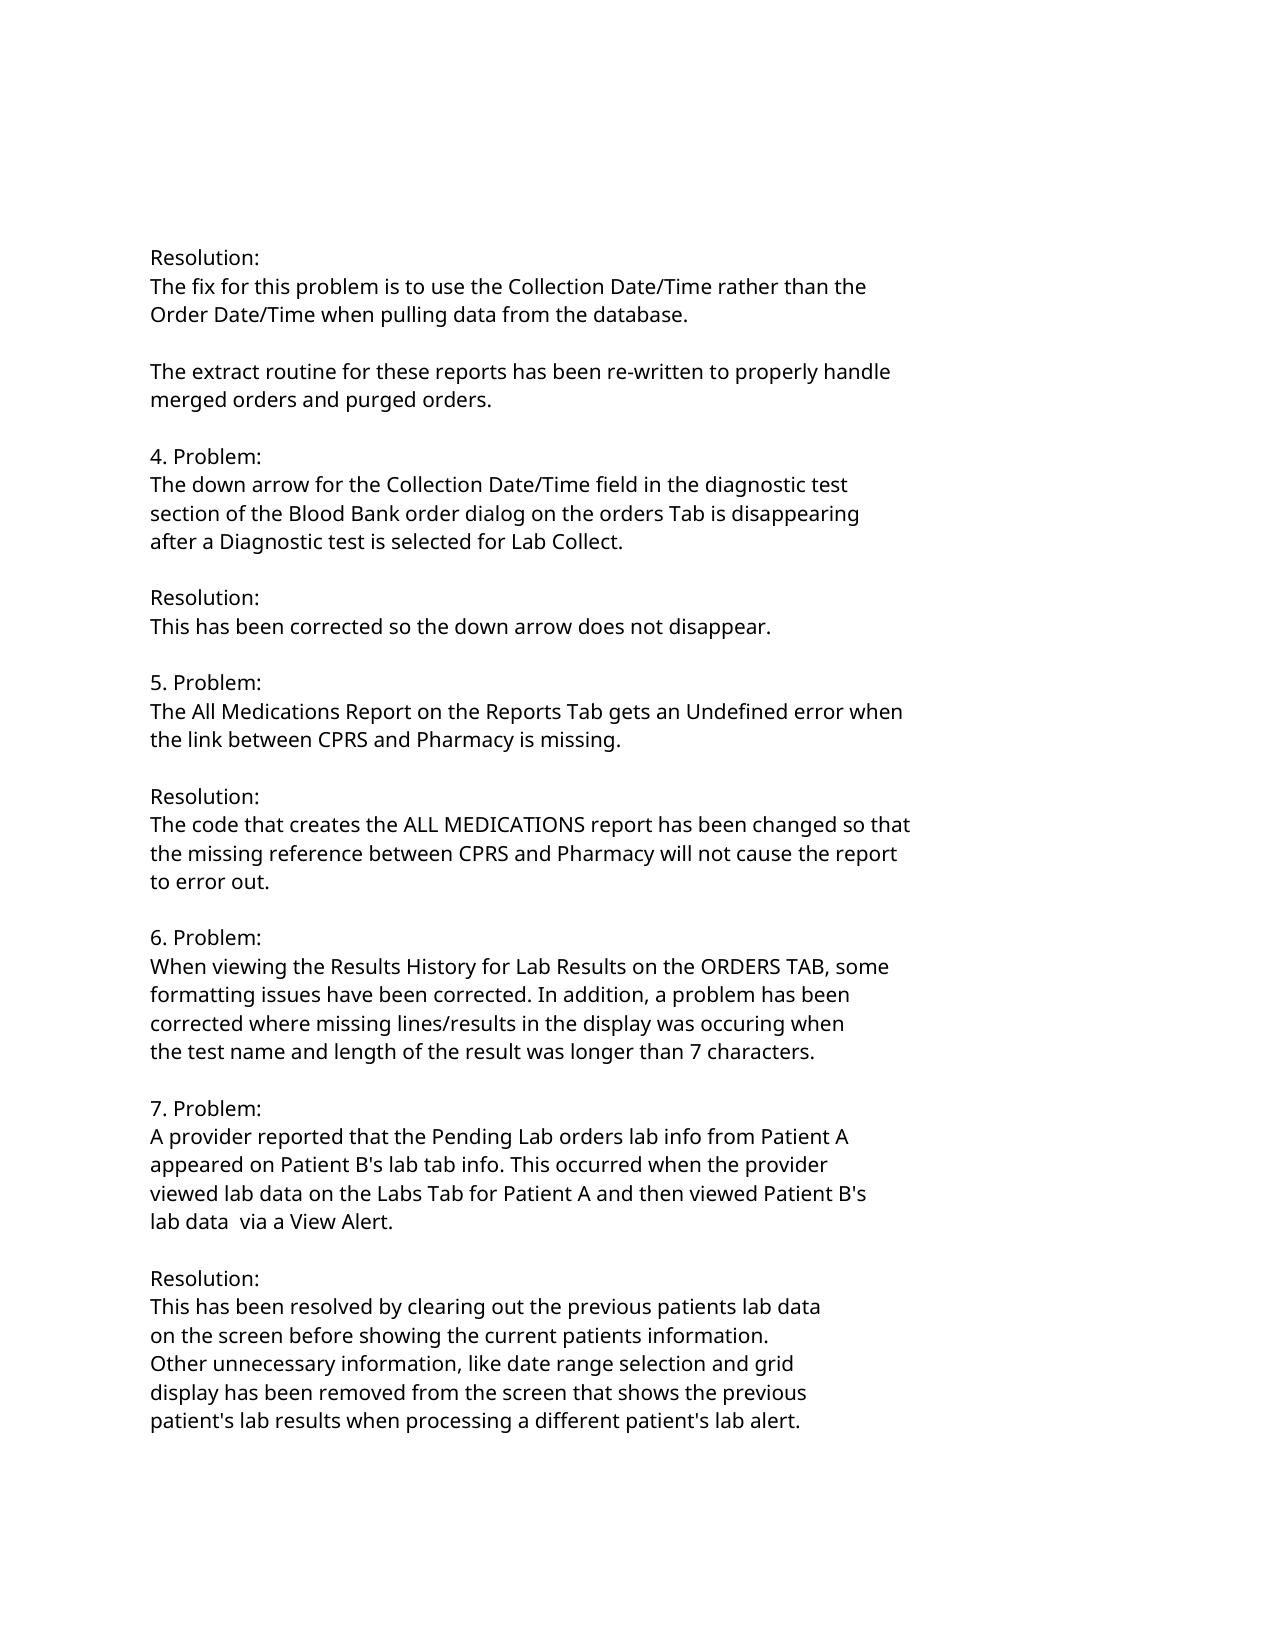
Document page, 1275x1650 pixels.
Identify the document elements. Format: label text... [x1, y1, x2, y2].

text When viewing the Results History for Lab Results on the ORDERS TAB, some [150, 952, 1125, 980]
text 5. Problem: [150, 668, 1125, 697]
text Resolution: [150, 243, 1125, 272]
text 4. Problem: [150, 442, 1125, 470]
text The code that creates the ALL MEDICATIONS report has been changed so that [150, 810, 1125, 839]
text section of the Blood Bank order dialog on the orders Tab is disappearing [150, 499, 1125, 527]
text This has been corrected so the down arrow does not disappear. [150, 612, 1125, 640]
text the link between CPRS and Pharmacy is missing. [150, 725, 1125, 754]
text The extract routine for these reports has been re-written to properly handle [150, 357, 1125, 385]
text Order Date/Time when pulling data from the database. [150, 300, 1125, 329]
text the missing reference between CPRS and Pharmacy will not cause the report [150, 839, 1125, 867]
text the test name and length of the result was longer than 7 characters. [150, 1037, 1125, 1066]
text This has been resolved by clearing out the previous patients lab data [150, 1292, 1125, 1321]
text 6. Problem: [150, 923, 1125, 952]
text appeared on Patient B's lab tab info. This occurred when the provider [150, 1151, 1125, 1179]
text The down arrow for the Collection Date/Time field in the diagnostic test [150, 470, 1125, 499]
text The All Medications Report on the Reports Tab gets an Undefined error when [150, 697, 1125, 725]
text The fix for this problem is to use the Collection Date/Time rather than the [150, 272, 1125, 300]
text patient's lab results when processing a different patient's lab alert. [150, 1406, 1125, 1434]
text viewed lab data on the Labs Tab for Patient A and then viewed Patient B's [150, 1179, 1125, 1207]
text display has been removed from the screen that shows the previous [150, 1378, 1125, 1406]
text corrected where missing lines/results in the display was occuring when [150, 1009, 1125, 1037]
text formatting issues have been corrected. In addition, a problem has been [150, 980, 1125, 1009]
text Resolution: [150, 583, 1125, 612]
text A provider reported that the Pending Lab orders lab info from Patient A [150, 1122, 1125, 1151]
text on the screen before showing the current patients information. [150, 1321, 1125, 1349]
text Resolution: [150, 782, 1125, 810]
text to error out. [150, 867, 1125, 896]
text after a Diagnostic test is selected for Lab Collect. [150, 527, 1125, 556]
text Other unnecessary information, like date range selection and grid [150, 1349, 1125, 1378]
text Resolution: [150, 1264, 1125, 1292]
text 7. Problem: [150, 1094, 1125, 1122]
text lab data via a View Alert. [150, 1207, 1125, 1236]
text merged orders and purged orders. [150, 385, 1125, 414]
